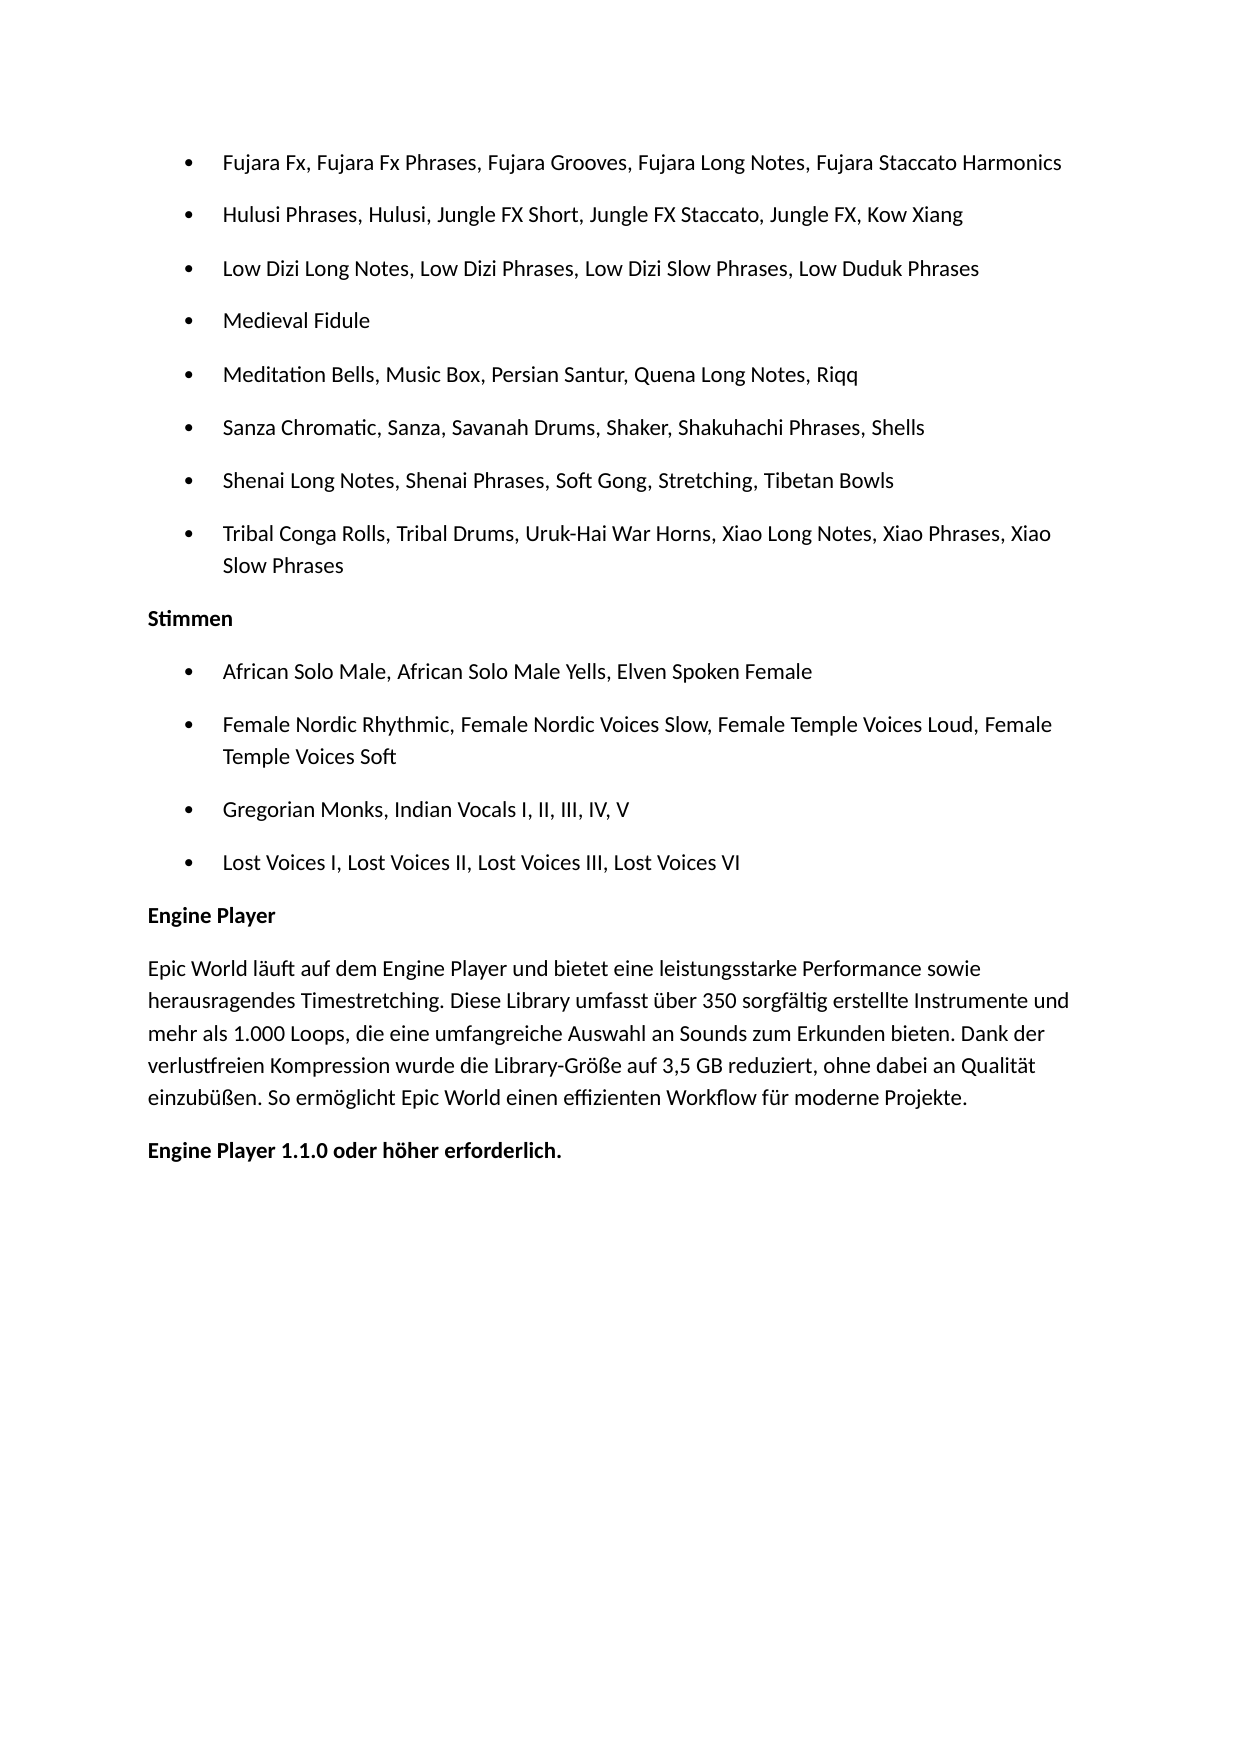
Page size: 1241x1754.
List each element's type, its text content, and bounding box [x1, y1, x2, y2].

text Epic World läuft auf dem Engine Player und bietet eine leistungsstarke Performance sowie herausragendes Timestretching. Diese Library umfasst über 350 sorgfältig erstellte Instrumente und mehr als 1.000 Loops, die eine umfangreiche Auswahl an Sounds zum Erkunden bieten. Dank der verlustfreien Kompression wurde die Library-Größe auf 3,5 GB reduziert, ohne dabei an Qualität einzubüßen. So ermöglicht Epic World einen effizienten Workflow für moderne Projekte. [148, 954, 1093, 1111]
text Engine Player [148, 901, 1093, 929]
list Female Nordic Rhythmic, Female Nordic Voices Slow, Female Temple Voices Loud, Female Temple Voices Soft [185, 710, 1093, 770]
list Low Dizi Long Notes, Low Dizi Phrases, Low Dizi Slow Phrases, Low Duduk Phrases [185, 254, 1093, 282]
list Lost Voices I, Lost Voices II, Lost Voices III, Lost Voices VI [185, 848, 1093, 876]
list Hulusi Phrases, Hulusi, Jungle FX Short, Jungle FX Staccato, Jungle FX, Kow Xiang [185, 201, 1093, 229]
list Sanza Chromatic, Sanza, Savanah Drums, Shaker, Shakuhachi Phrases, Shells [185, 413, 1093, 441]
text Stimmen [148, 604, 1093, 632]
list Fujara Fx, Fujara Fx Phrases, Fujara Grooves, Fujara Long Notes, Fujara Staccato Harmonics [185, 148, 1093, 176]
list Shenai Long Notes, Shenai Phrases, Soft Gong, Stretching, Tibetan Bowls [185, 466, 1093, 494]
list African Solo Male, African Solo Male Yells, Elven Spoken Female [185, 657, 1093, 685]
list Meditation Bells, Music Box, Persian Santur, Quena Long Notes, Riqq [185, 360, 1093, 388]
text Engine Player 1.1.0 oder höher erforderlich. [148, 1136, 1093, 1164]
list Medieval Fidule [185, 307, 1093, 335]
list Tribal Conga Rolls, Tribal Drums, Uruk-Hai War Horns, Xiao Long Notes, Xiao Phrases, Xiao Slow Phrases [185, 519, 1093, 579]
list Gregorian Monks, Indian Vocals I, II, III, IV, V [185, 795, 1093, 823]
